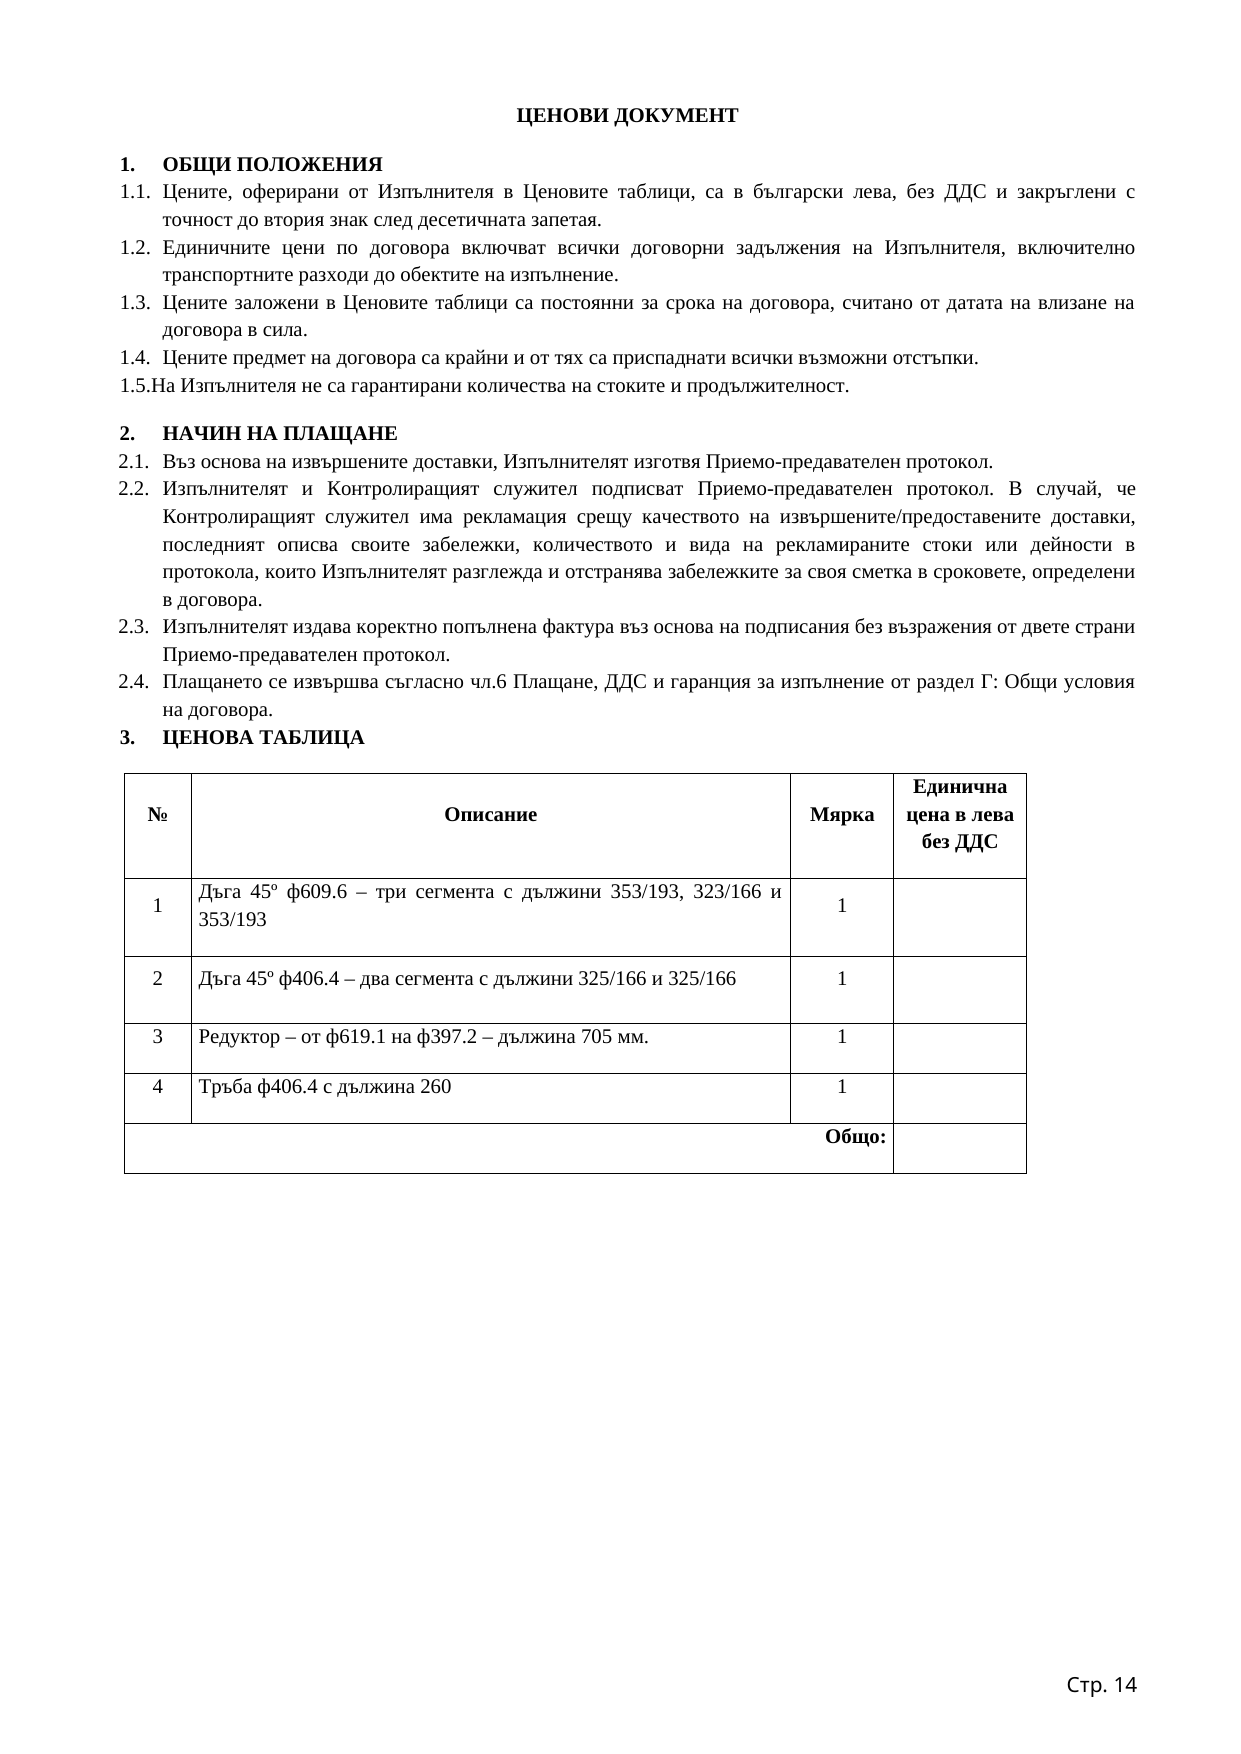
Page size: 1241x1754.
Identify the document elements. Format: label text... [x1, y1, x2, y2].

table_cell [894, 879, 1026, 956]
table_cell Редуктор – от ф619.1 на ф397.2 – дължина 705 мм. [192, 1024, 790, 1073]
list Плащането се извършва съгласно чл.6 Плащане, ДДС и гаранция за изпълнение от раздел Г: Общи условия на договора. [118, 669, 1137, 721]
text 1.5.На Изпълнителя не са гарантирани количества на стоките и продължителност. [119, 373, 1137, 397]
table_cell 1 [791, 1074, 893, 1123]
list ЦЕНОВА ТАБЛИЦА [119, 725, 1137, 749]
list Цените, оферирани от Изпълнителя в Ценовите таблици, са в български лева, без ДДС и закръглени с точност до втория знак след десетичната запетая. [119, 179, 1137, 231]
table_header № [125, 774, 191, 878]
table_cell 1 [791, 957, 893, 1023]
table_cell [894, 1074, 1026, 1123]
table_cell Дъга 45º ф609.6 – три сегмента с дължини 353/193, 323/166 и 353/193 [192, 879, 790, 956]
table_cell 1 [125, 879, 191, 956]
list Единичните цени по договора включват всички договорни задължения на Изпълнителя, включително транспортните разходи до обектите на изпълнение. [119, 234, 1137, 286]
table_header Описание [192, 774, 790, 878]
table_cell 1 [791, 1024, 893, 1073]
table_cell 4 [125, 1074, 191, 1123]
list НАЧИН НА ПЛАЩАНЕ [119, 421, 1137, 445]
table_cell 2 [125, 957, 191, 1023]
table_cell Дъга 45º ф406.4 – два сегмента с дължини 325/166 и 325/166 [192, 957, 790, 1023]
table_cell Общо: [125, 1124, 893, 1173]
table_cell Тръба ф406.4 с дължина 260 [192, 1074, 790, 1123]
text ЦЕНОВИ ДОКУМЕНТ [118, 103, 1137, 127]
list Цените заложени в Ценовите таблици са постоянни за срока на договора, считано от датата на влизане на договора в сила. [119, 290, 1137, 341]
list Въз основа на извършените доставки, Изпълнителят изготвя Приемо-предавателен протокол. [118, 449, 1137, 473]
table_cell [894, 957, 1026, 1023]
table_cell 3 [125, 1024, 191, 1073]
list Изпълнителят и Контролиращият служител подписват Приемо-предавателен протокол. В случай, че Контролиращият служител има рекламация срещу качеството на извършените/предоставените доставки, последният описва своите забележки, количеството и вида на рекламираните стоки или дейности в протокола, които Изпълнителят разглежда и отстранява забележките за своя сметка в сроковете, определени в договора. [118, 476, 1137, 611]
list Изпълнителят издава коректно попълнена фактура въз основа на подписания без възражения от двете страни Приемо-предавателен протокол. [118, 614, 1137, 666]
list ОБЩИ ПОЛОЖЕНИЯ [119, 152, 1137, 176]
table_cell [894, 1124, 1026, 1173]
table_cell [894, 1024, 1026, 1073]
table_cell 1 [791, 879, 893, 956]
list Цените предмет на договора са крайни и от тях са приспаднати всички възможни отстъпки. [119, 345, 1137, 369]
table_header Единична цена в лева без ДДС [894, 774, 1026, 878]
table_header Мярка [791, 774, 893, 878]
